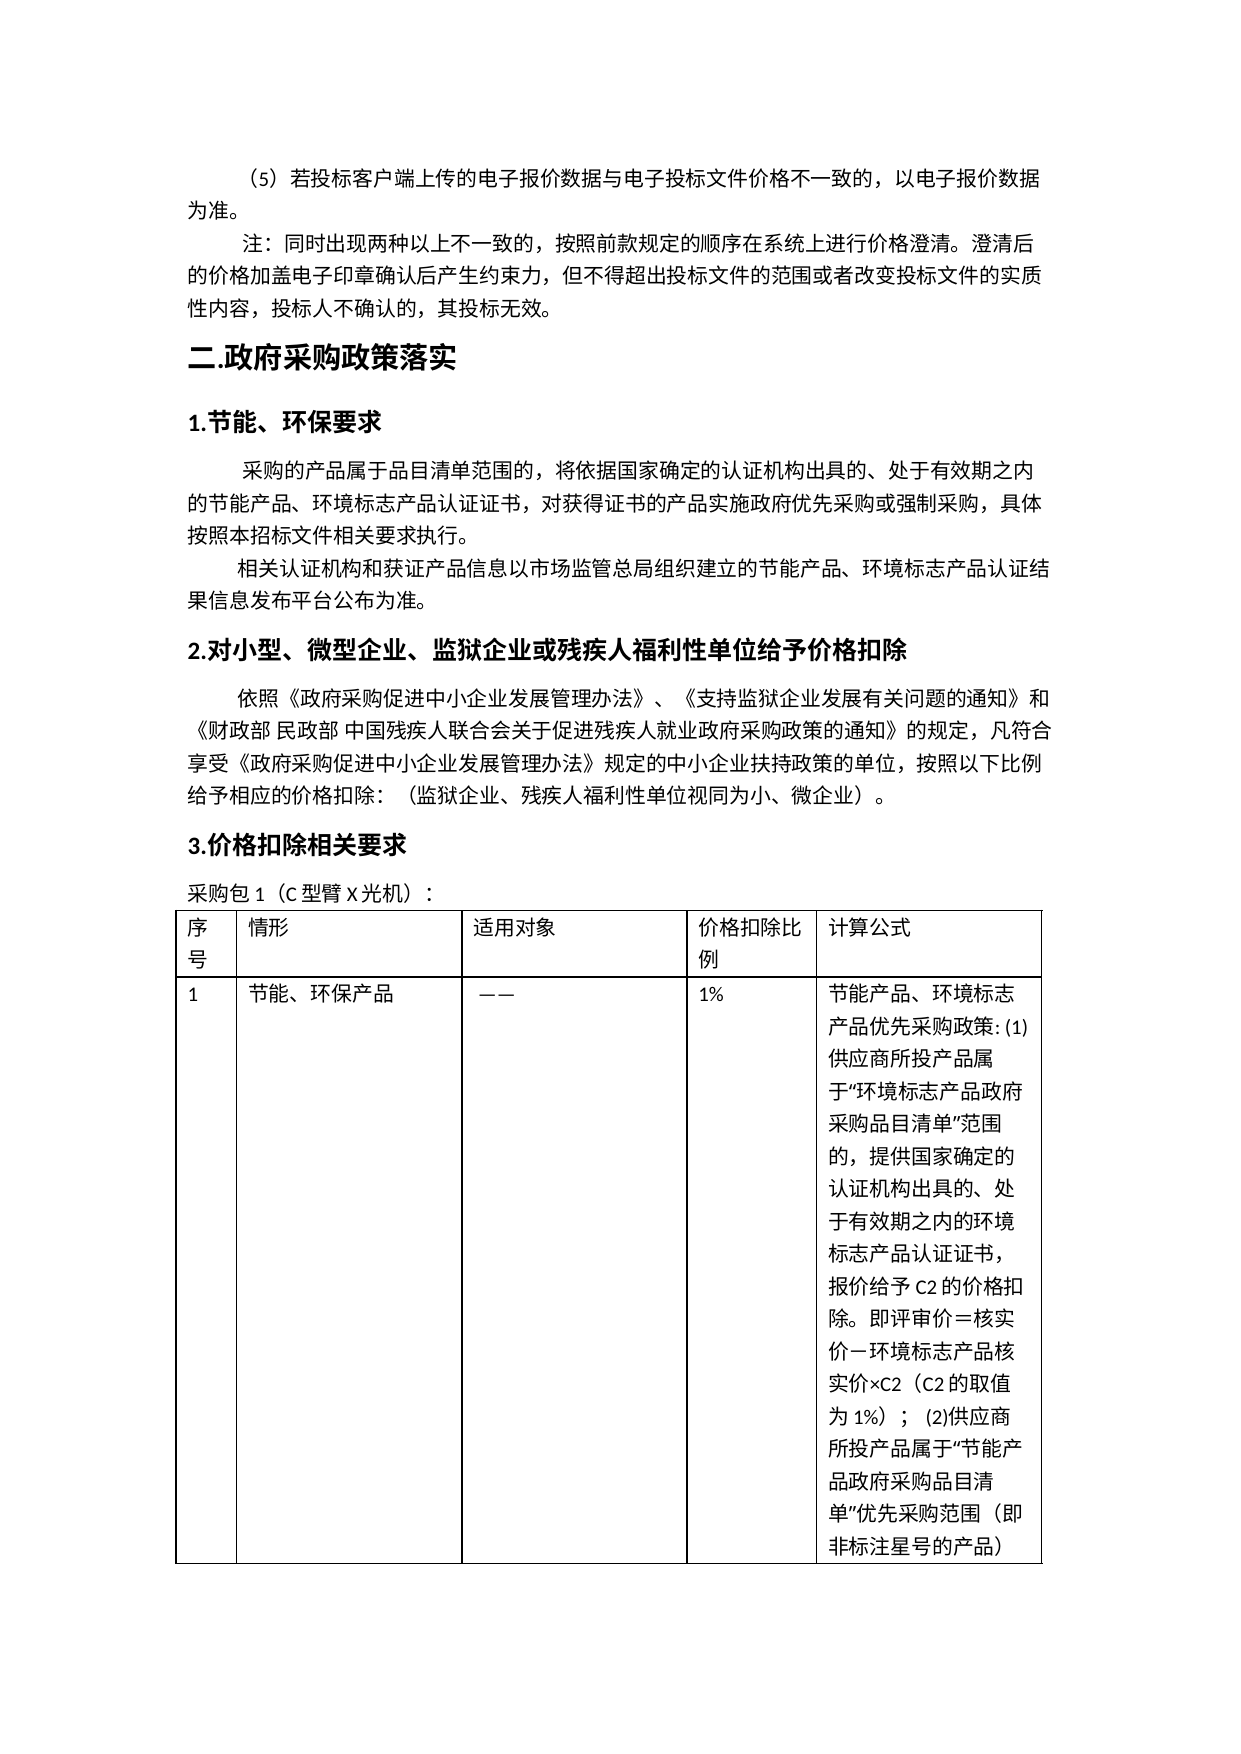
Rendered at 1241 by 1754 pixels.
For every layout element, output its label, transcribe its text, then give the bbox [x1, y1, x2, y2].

text 注：同时出现两种以上不一致的，按照前款规定的顺序在系统上进行价格澄清。澄清后的价格加盖电子印章确认后产生约束力，但不得超出投标文件的范围或者改变投标文件的实质性内容，投标人不确认的，其投标无效。 [187, 227, 1053, 324]
table_header 情形 [237, 911, 461, 976]
table_header 计算公式 [817, 911, 1041, 976]
text 3.价格扣除相关要求 [187, 812, 1053, 877]
table_header 价格扣除比例 [688, 911, 816, 976]
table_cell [817, 978, 1041, 1563]
text 相关认证机构和获证产品信息以市场监管总局组织建立的节能产品、环境标志产品认证结果信息发布平台公布为准。 [187, 552, 1053, 617]
table_cell —— [463, 978, 686, 1563]
text （5）若投标客户端上传的电子报价数据与电子投标文件价格不一致的，以电子报价数据为准。 [187, 162, 1053, 227]
text 二.政府采购政策落实 [187, 324, 1053, 389]
text 2.对小型、微型企业、监狱企业或残疾人福利性单位给予价格扣除 [187, 617, 1053, 682]
table_cell 1 [177, 978, 236, 1563]
table_header 适用对象 [463, 911, 686, 976]
table_cell 1% [688, 978, 816, 1563]
text 1.节能、环保要求 [187, 389, 1053, 454]
text 采购的产品属于品目清单范围的，将依据国家确定的认证机构出具的、处于有效期之内的节能产品、环境标志产品认证证书，对获得证书的产品实施政府优先采购或强制采购，具体按照本招标文件相关要求执行。 [187, 454, 1053, 552]
text 依照《政府采购促进中小企业发展管理办法》、《支持监狱企业发展有关问题的通知》和《财政部 民政部 中国残疾人联合会关于促进残疾人就业政府采购政策的通知》的规定，凡符合享受《政府采购促进中小企业发展管理办法》规定的中小企业扶持政策的单位，按照以下比例给予相应的价格扣除：（监狱企业、残疾人福利性单位视同为小、微企业）。 [187, 682, 1053, 812]
table_header 序号 [177, 911, 236, 976]
table_cell 节能、环保产品 [237, 978, 461, 1563]
text 采购包1（C型臂X光机）： [187, 877, 1053, 909]
